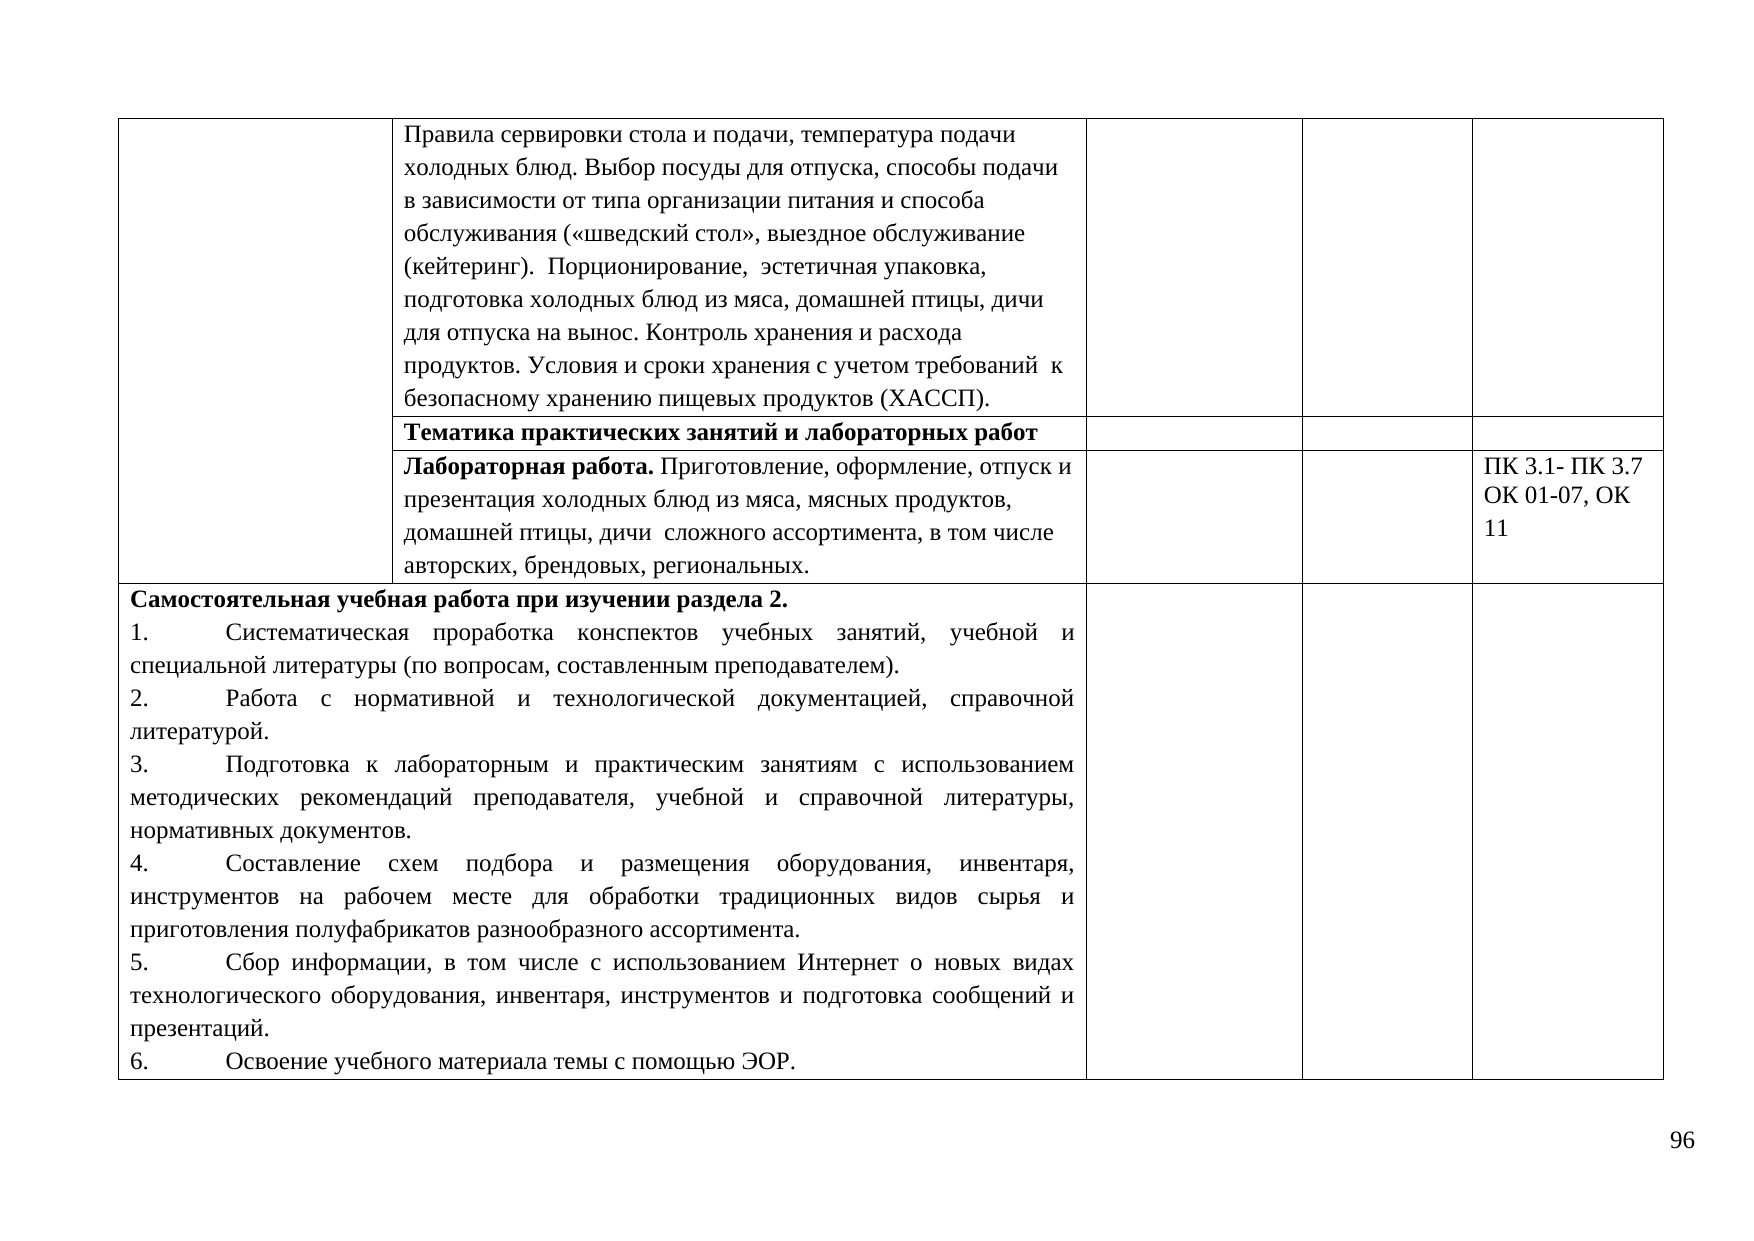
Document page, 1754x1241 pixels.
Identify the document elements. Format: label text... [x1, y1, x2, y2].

table_cell Лабораторная работа. Приготовление, оформление, отпуск и презентация холодных блюд из мяса, мясных продуктов, домашней птицы, дичи сложного ассортимента, в том числе авторских, брендовых, региональных. [393, 451, 1086, 583]
table_cell [1087, 584, 1302, 1079]
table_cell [393, 119, 1086, 416]
table_cell [1473, 584, 1663, 1079]
table_cell [1473, 417, 1663, 450]
table_cell Тематика практических занятий и лабораторных работ [393, 417, 1086, 450]
table_cell [1087, 417, 1302, 450]
table_cell ПК 3.1- ПК 3.7 ОК 01-07, ОК 11 [1473, 451, 1663, 583]
table_cell [1303, 417, 1472, 450]
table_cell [119, 584, 1086, 1079]
table_cell [1303, 584, 1472, 1079]
table_cell [1087, 451, 1302, 583]
table_cell [1303, 119, 1472, 416]
table_cell [1303, 451, 1472, 583]
